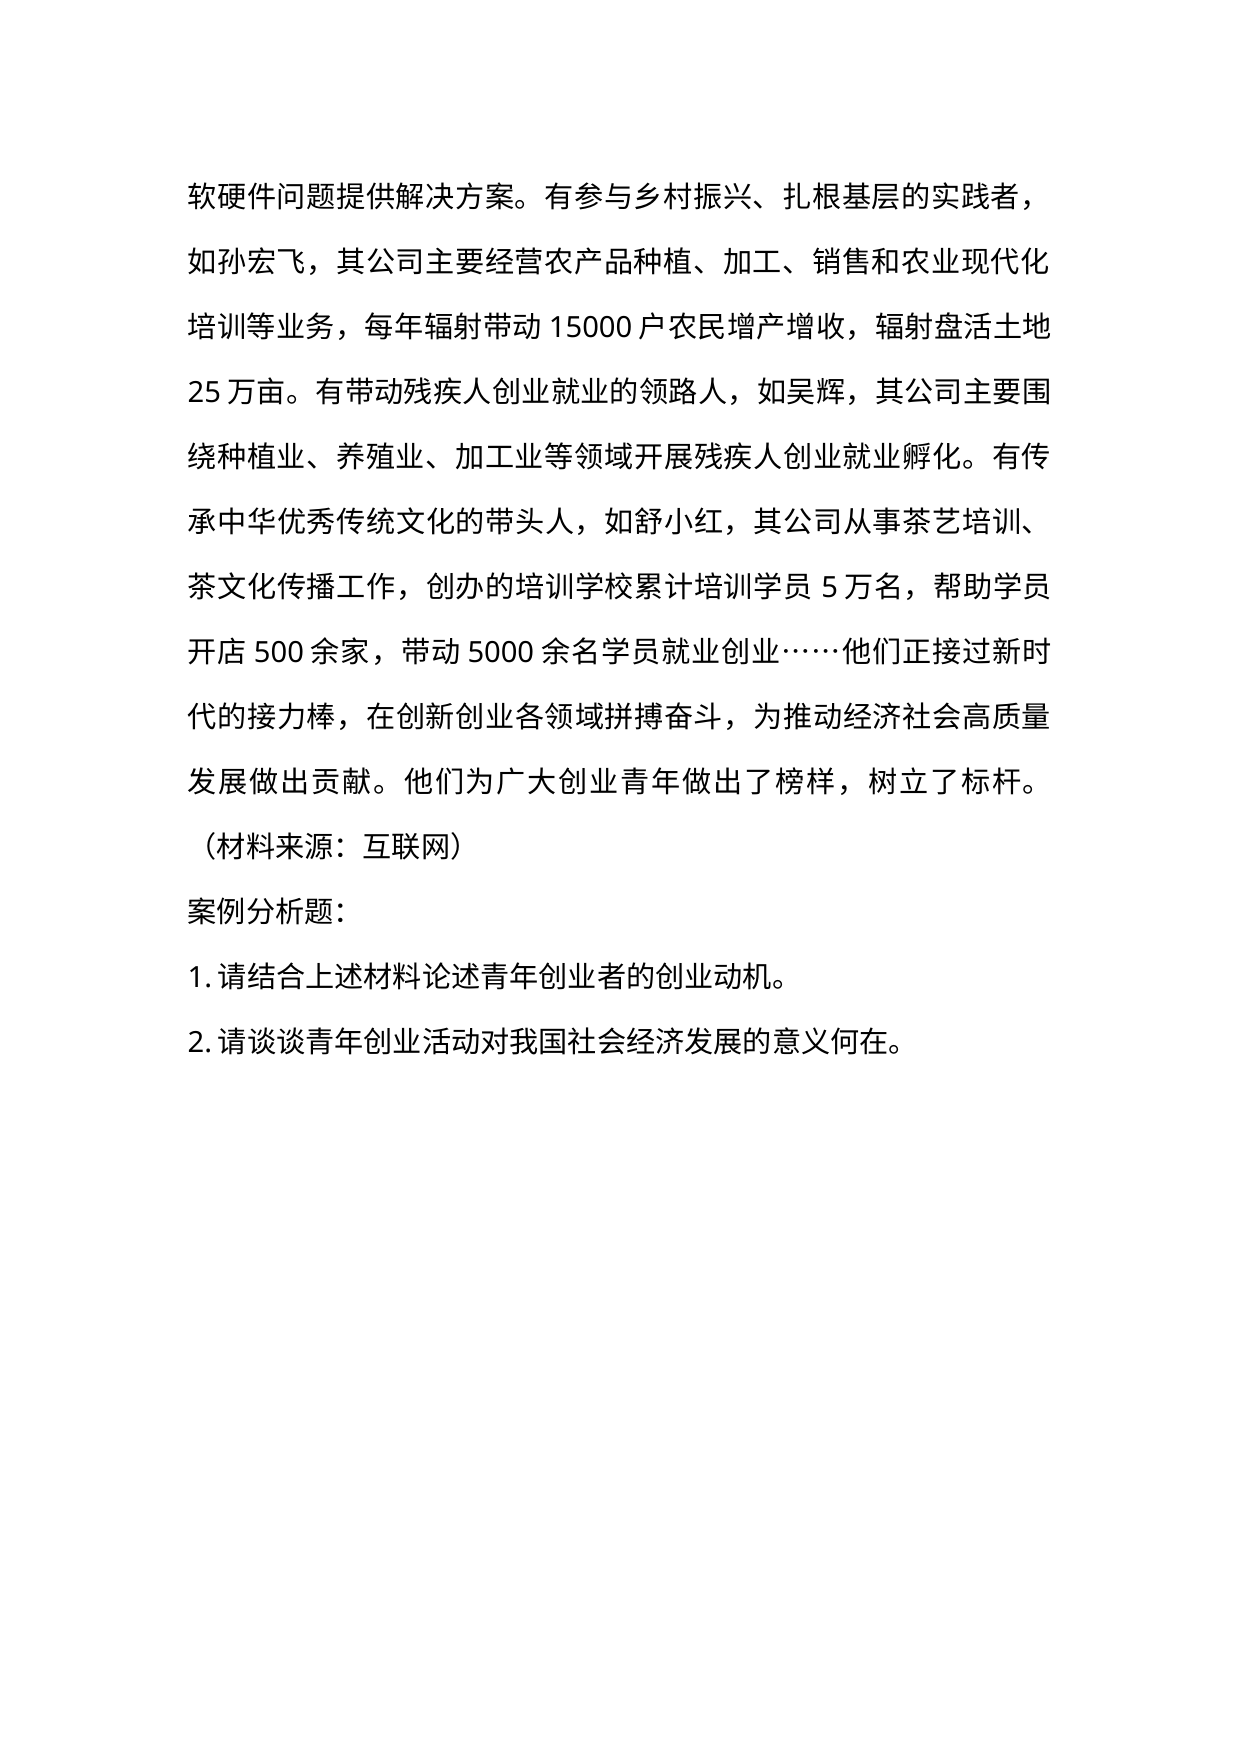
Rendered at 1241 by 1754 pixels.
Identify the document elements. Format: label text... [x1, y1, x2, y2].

text 2. 请谈谈青年创业活动对我国社会经济发展的意义何在。 [187, 1007, 1053, 1072]
text 案例分析题： [187, 877, 1053, 942]
text 1. 请结合上述材料论述青年创业者的创业动机。 [187, 942, 1053, 1007]
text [187, 162, 1053, 877]
